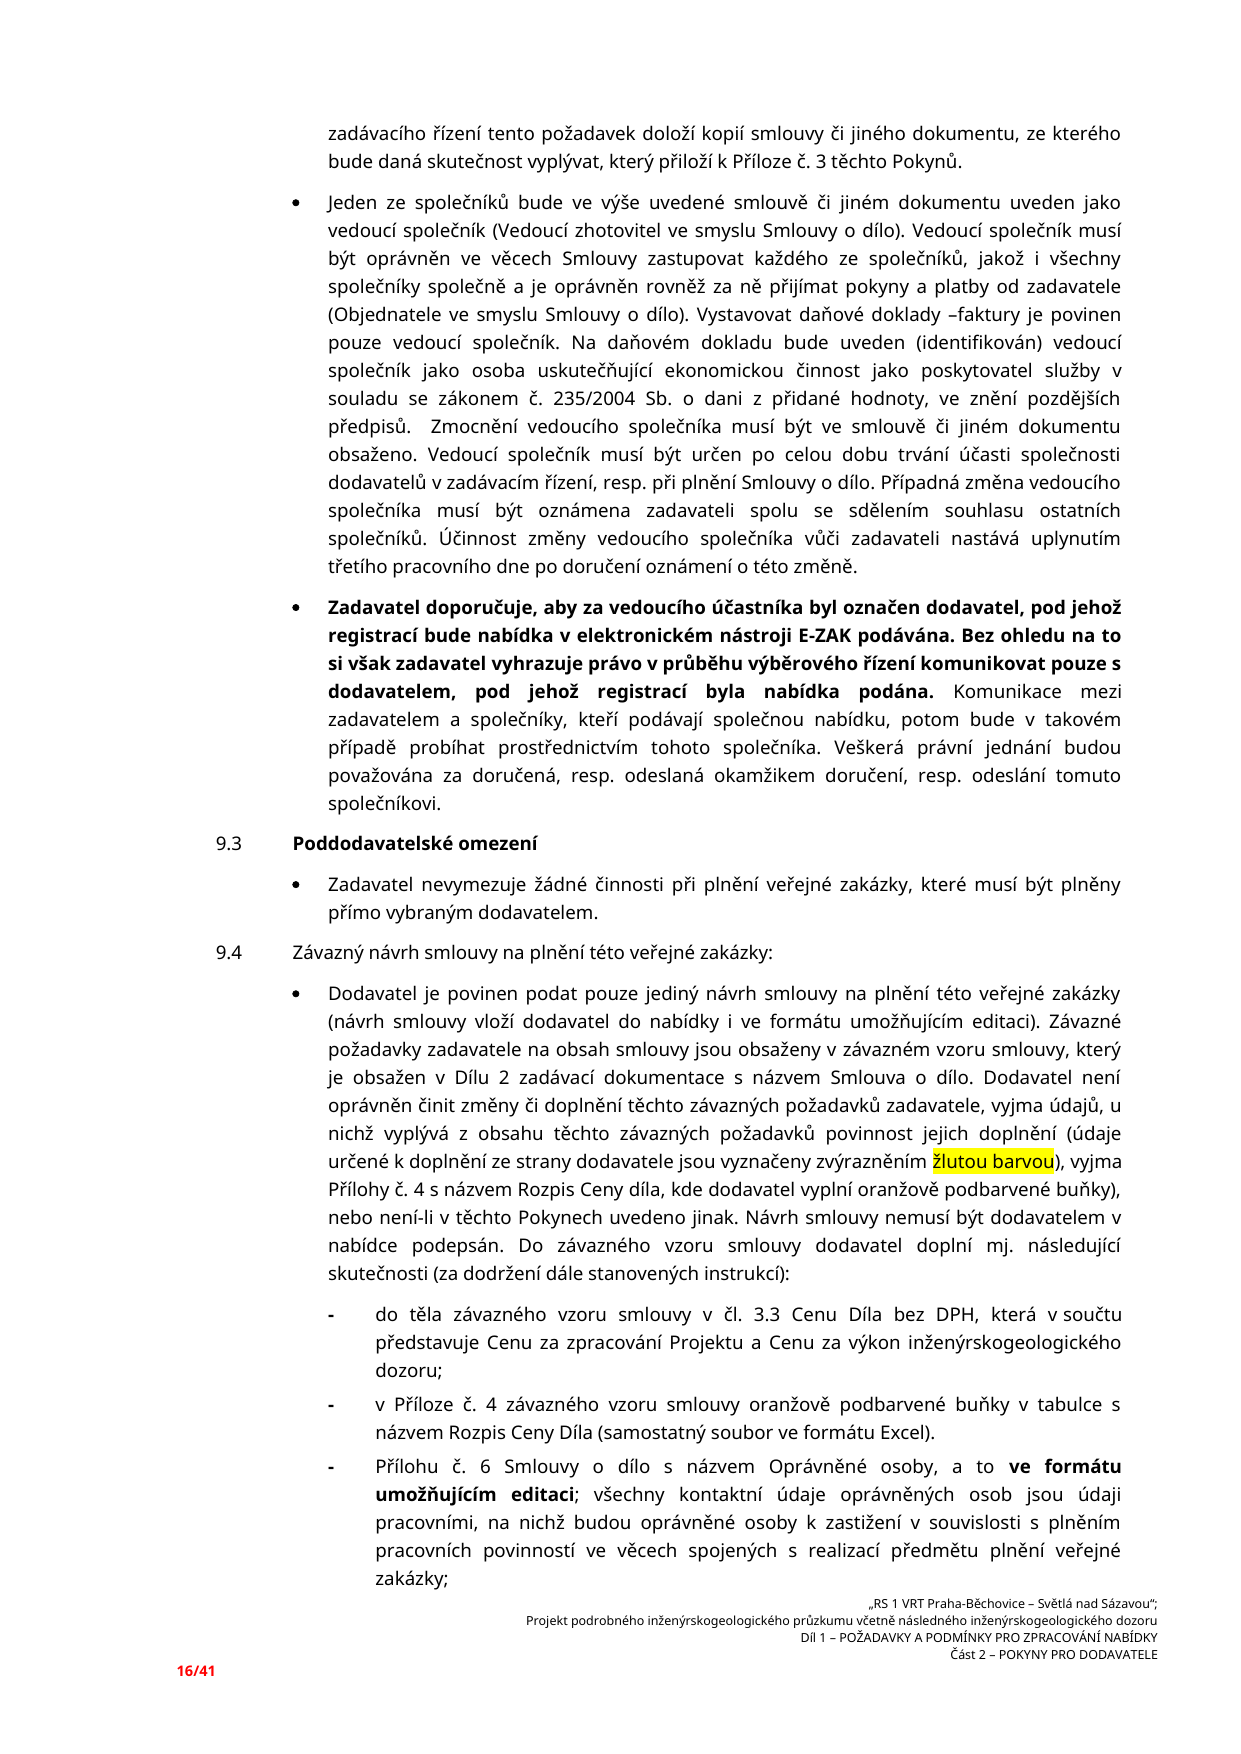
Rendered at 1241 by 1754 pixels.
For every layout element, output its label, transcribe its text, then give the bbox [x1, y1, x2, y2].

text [292, 121, 1122, 174]
text Jeden ze společníků bude ve výše uvedené smlouvě či jiném dokumentu uveden jako vedoucí společník (Vedoucí zhotovitel ve smyslu Smlouvy o dílo). Vedoucí společník musí být oprávněn ve věcech Smlouvy zastupovat každého ze společníků, jakož i všechny společníky společně a je oprávněn rovněž za ně přijímat pokyny a platby od zadavatele (Objednatele ve smyslu Smlouvy o dílo). Vystavovat daňové doklady –faktury je povinen pouze vedoucí společník. Na daňovém dokladu bude uveden (identifikován) vedoucí společník jako osoba uskutečňující ekonomickou činnost jako poskytovatel služby v souladu se zákonem č. 235/2004 Sb. o dani z přidané hodnoty, ve znění pozdějších předpisů. Zmocnění vedoucího společníka musí být ve smlouvě či jiném dokumentu obsaženo. Vedoucí společník musí být určen po celou dobu trvání účasti společnosti dodavatelů v zadávacím řízení, resp. při plnění Smlouvy o dílo. Případná změna vedoucího společníka musí být oznámena zadavateli spolu se sdělením souhlasu ostatních společníků. Účinnost změny vedoucího společníka vůči zadavateli nastává uplynutím třetího pracovního dne po doručení oznámení o této změně. [292, 189, 1122, 579]
text Závazný návrh smlouvy na plnění této veřejné zakázky: [216, 940, 1122, 965]
text Zadavatel doporučuje, aby za vedoucího účastníka byl označen dodavatel, pod jehož registrací bude nabídka v elektronickém nástroji E-ZAK podávána. Bez ohledu na to si však zadavatel vyhrazuje právo v průběhu výběrového řízení komunikovat pouze s dodavatelem, pod jehož registrací byla nabídka podána. Komunikace mezi zadavatelem a společníky, kteří podávají společnou nabídku, potom bude v takovém případě probíhat prostřednictvím tohoto společníka. Veškerá právní jednání budou považována za doručená, resp. odeslaná okamžikem doručení, resp. odeslání tomuto společníkovi. [292, 594, 1122, 816]
text Zadavatel nevymezuje žádné činnosti při plnění veřejné zakázky, které musí být plněny přímo vybraným dodavatelem. [292, 871, 1122, 925]
text Přílohu č. 6 Smlouvy o dílo s názvem Oprávněné osoby, a to ve formátu umožňujícím editaci; všechny kontaktní údaje oprávněných osob jsou údaji pracovními, na nichž budou oprávněné osoby k zastižení v souvislosti s plněním pracovních povinností ve věcech spojených s realizací předmětu plnění veřejné zakázky; [328, 1453, 1122, 1591]
text v Příloze č. 4 závazného vzoru smlouvy oranžově podbarvené buňky v tabulce s názvem Rozpis Ceny Díla (samostatný soubor ve formátu Excel). [328, 1391, 1122, 1445]
text Dodavatel je povinen podat pouze jediný návrh smlouvy na plnění této veřejné zakázky (návrh smlouvy vloží dodavatel do nabídky i ve formátu umožňujícím editaci). Závazné požadavky zadavatele na obsah smlouvy jsou obsaženy v závazném vzoru smlouvy, který je obsažen v Dílu 2 zadávací dokumentace s názvem Smlouva o dílo. Dodavatel není oprávněn činit změny či doplnění těchto závazných požadavků zadavatele, vyjma údajů, u nichž vyplývá z obsahu těchto závazných požadavků povinnost jejich doplnění (údaje určené k doplnění ze strany dodavatele jsou vyznačeny zvýrazněním žlutou barvou), vyjma Přílohy č. 4 s názvem Rozpis Ceny díla, kde dodavatel vyplní oranžově podbarvené buňky), nebo není-li v těchto Pokynech uvedeno jinak. Návrh smlouvy nemusí být dodavatelem v nabídce podepsán. Do závazného vzoru smlouvy dodavatel doplní mj. následující skutečnosti (za dodržení dále stanovených instrukcí): [292, 980, 1122, 1286]
text do těla závazného vzoru smlouvy v čl. 3.3 Cenu Díla bez DPH, která v součtu představuje Cenu za zpracování Projektu a Cenu za výkon inženýrskogeologického dozoru; [328, 1301, 1122, 1382]
text Poddodavatelské omezení [216, 831, 1122, 856]
